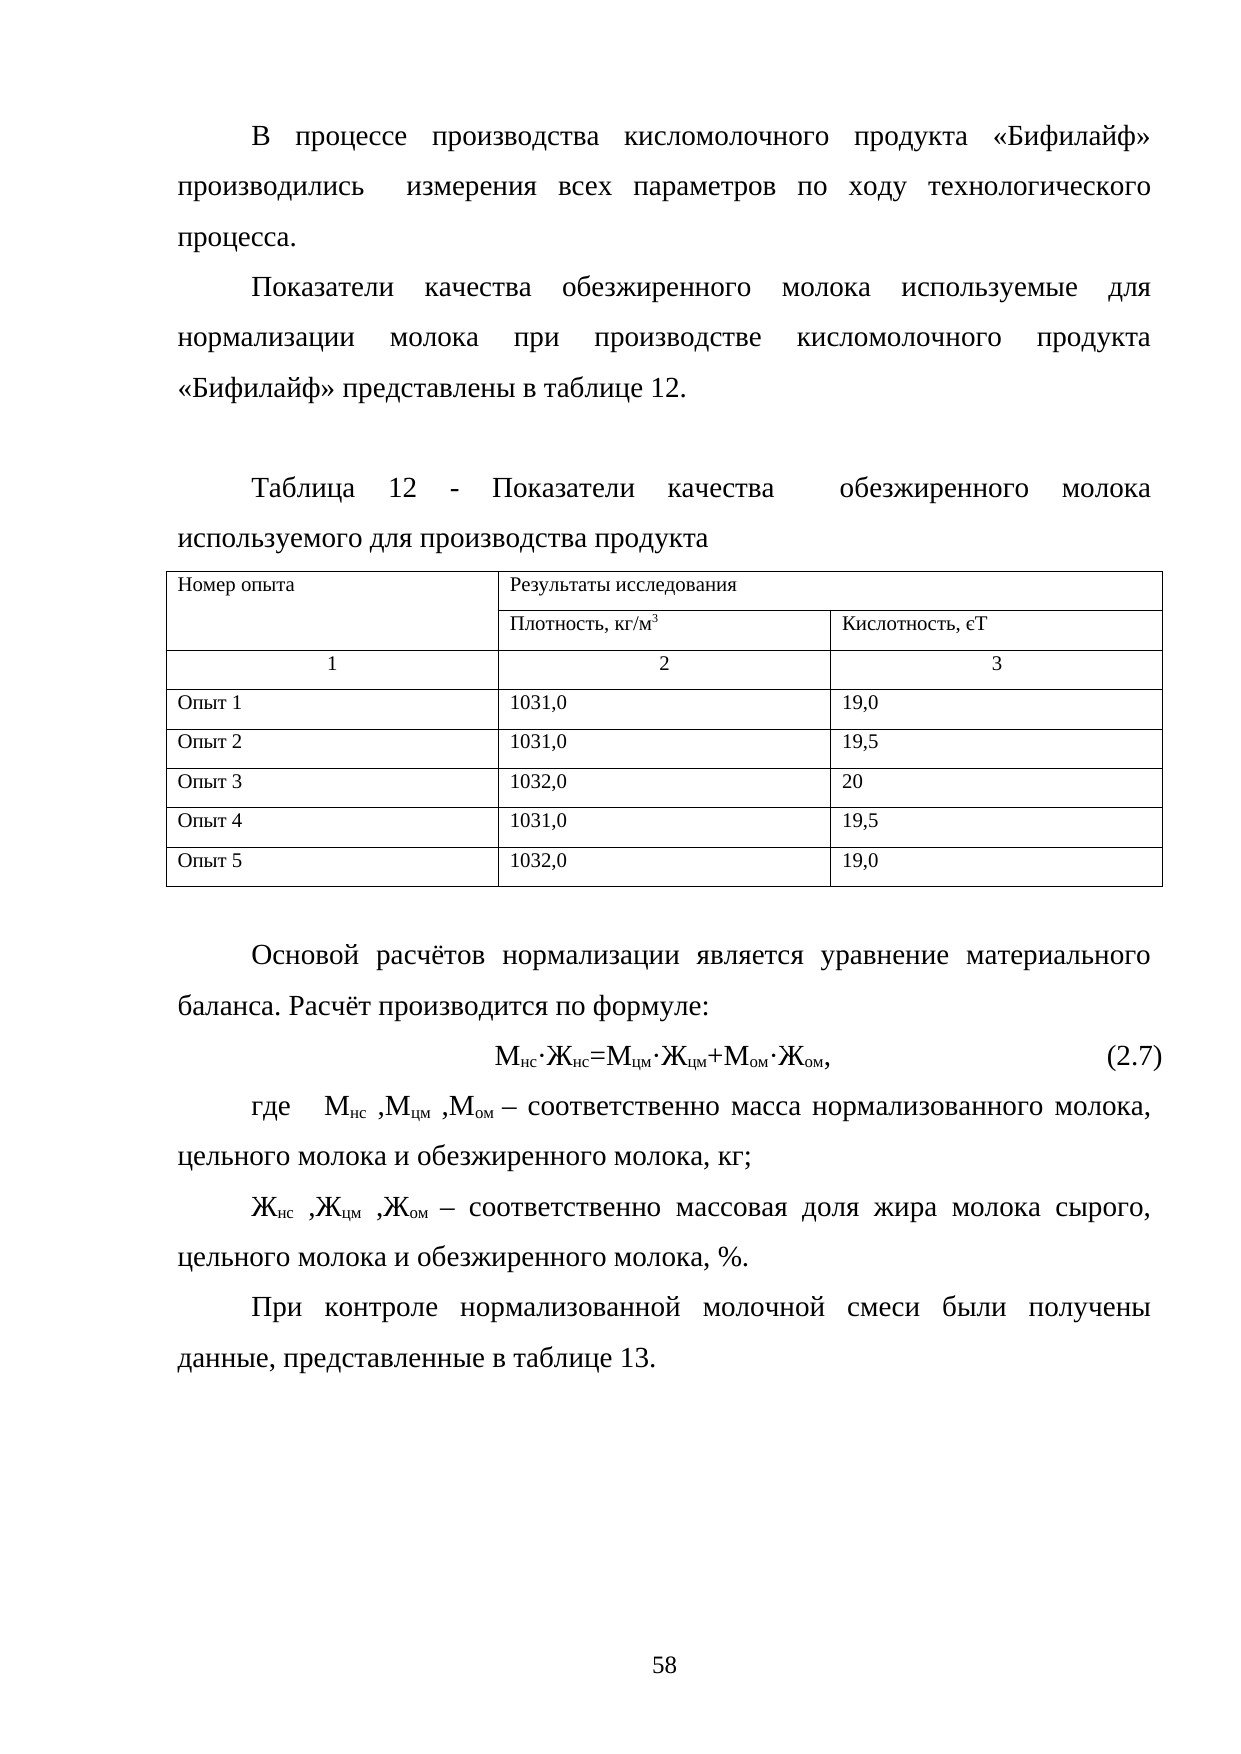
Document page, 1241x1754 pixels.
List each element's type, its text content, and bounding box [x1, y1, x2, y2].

table_cell 1031,0 [499, 808, 830, 847]
table_cell 3 [831, 651, 1162, 689]
text При контроле нормализованной молочной смеси были получены данные, представленные в таблице 13. [177, 1289, 1152, 1373]
table_header Результаты исследования [499, 572, 1162, 610]
table_cell Опыт 4 [167, 808, 498, 847]
table_cell 1031,0 [499, 690, 830, 728]
text Показатели качества обезжиренного молока используемые для нормализации молока при производстве кисломолочного продукта «Бифилайф» представлены в таблице 12. [177, 269, 1152, 403]
table_cell Кислотность, єТ [831, 611, 1162, 650]
table_cell 19,5 [831, 808, 1162, 847]
text Жнс ,Жцм ,Жом – соответственно массовая доля жира молока сырого, цельного молока и обезжиренного молока, %. [177, 1189, 1152, 1273]
table_cell Опыт 5 [167, 848, 498, 886]
table_cell 20 [831, 769, 1162, 807]
table_cell 1031,0 [499, 730, 830, 768]
table_cell Плотность, кг/м3 [499, 611, 830, 650]
table_cell 2 [499, 651, 830, 689]
text Мнс·Жнс=Мцм·Жцм+Мом·Жом, (2.7) [177, 1038, 1152, 1071]
text Таблица 12 - Показатели качества обезжиренного молока используемого для производства продукта [177, 470, 1152, 554]
table_cell 1 [167, 651, 498, 689]
text где Мнс ,Мцм ,Мом – соответственно масса нормализованного молока, цельного молока и обезжиренного молока, кг; [177, 1088, 1152, 1172]
table_cell Опыт 2 [167, 730, 498, 768]
table_header Номер опыта [167, 572, 498, 650]
table_cell 19,0 [831, 690, 1162, 728]
table_cell Опыт 3 [167, 769, 498, 807]
text В процессе производства кисломолочного продукта «Бифилайф» производились измерения всех параметров по ходу технологического процесса. [177, 118, 1152, 252]
table_cell 19,5 [831, 730, 1162, 768]
table_cell 19,0 [831, 848, 1162, 886]
table_cell Опыт 1 [167, 690, 498, 728]
text Основой расчётов нормализации является уравнение материального баланса. Расчёт производится по формуле: [177, 937, 1152, 1021]
table_cell 1032,0 [499, 769, 830, 807]
table_cell 1032,0 [499, 848, 830, 886]
